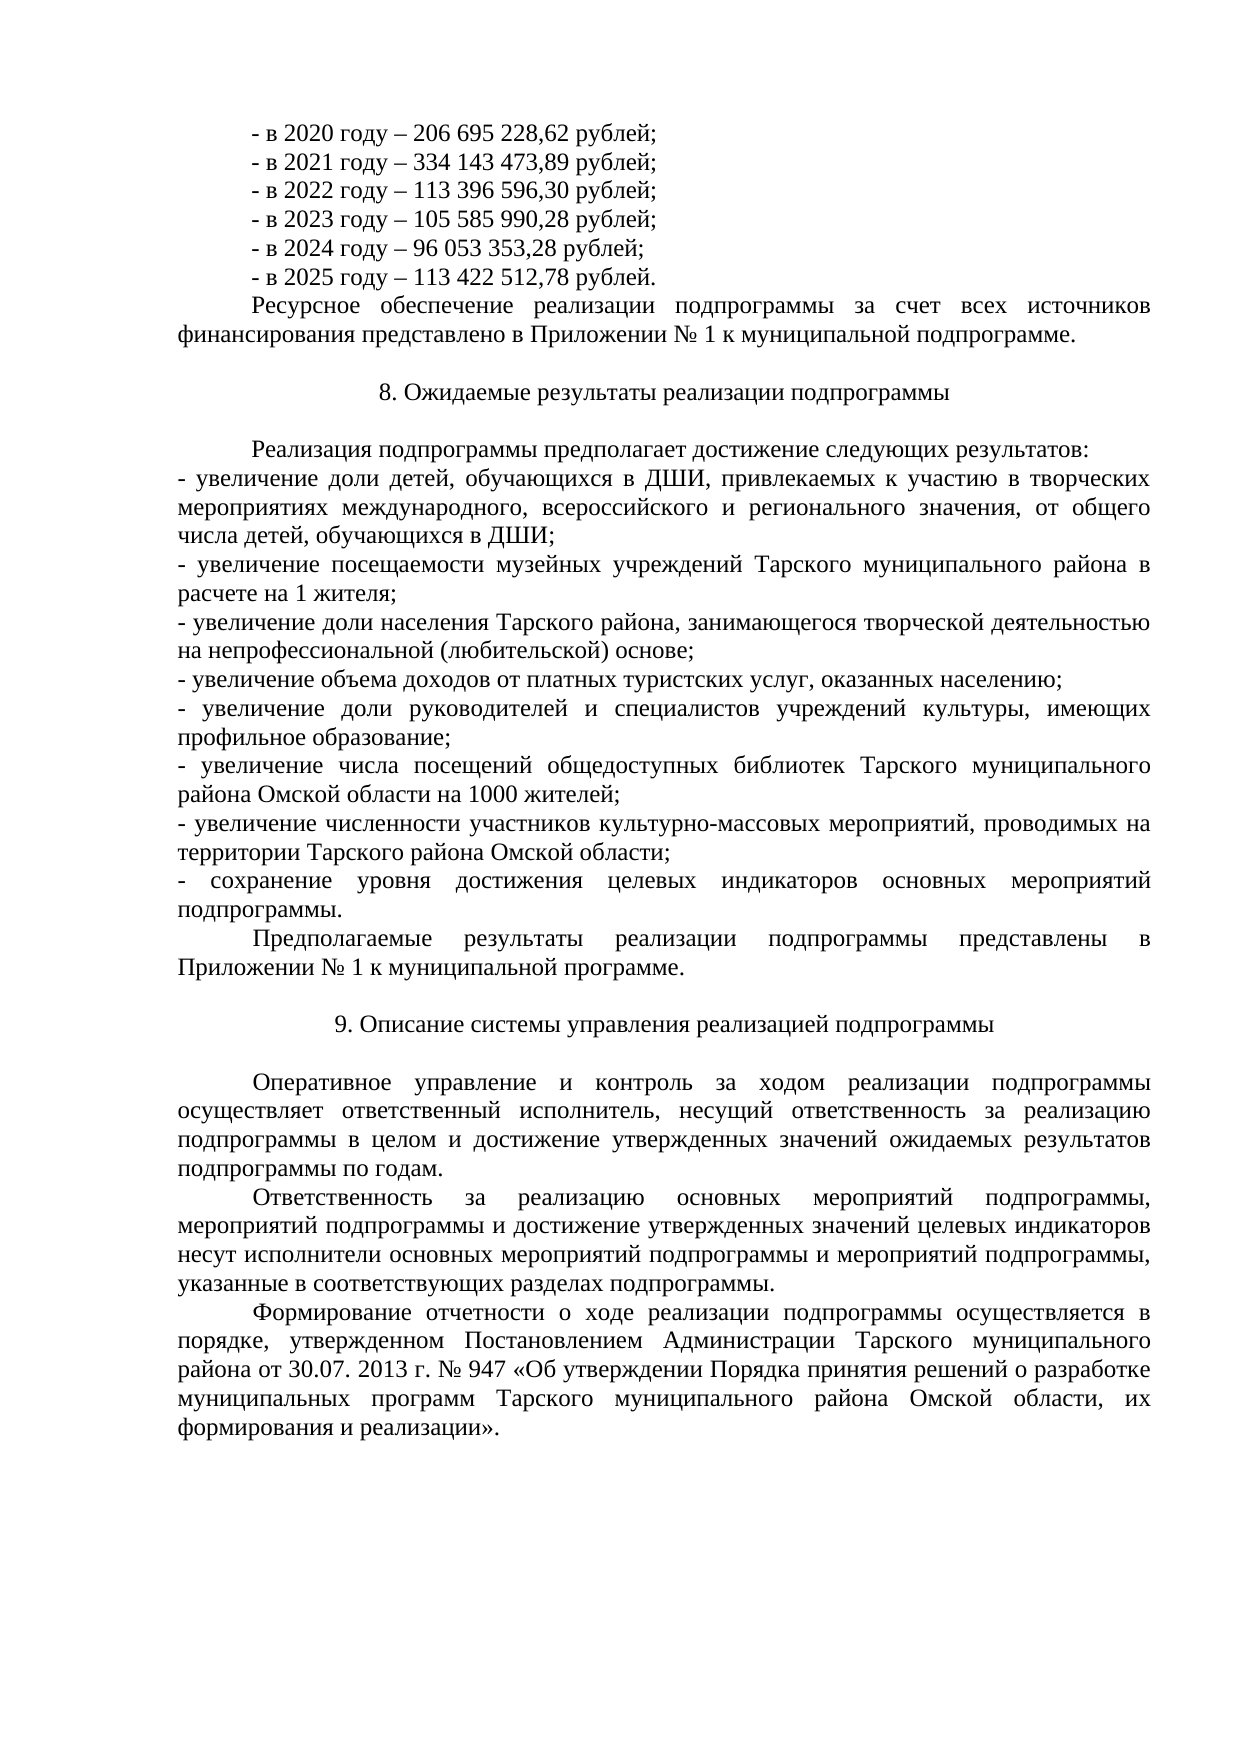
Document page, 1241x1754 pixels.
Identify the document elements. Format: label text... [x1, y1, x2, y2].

text - увеличение численности участников культурно-массовых мероприятий, проводимых на территории Тарского района Омской области; [177, 808, 1152, 866]
text Оперативное управление и контроль за ходом реализации подпрограммы осуществляет ответственный исполнитель, несущий ответственность за реализацию подпрограммы в целом и достижение утвержденных значений ожидаемых результатов подпрограммы по годам. [177, 1067, 1152, 1182]
text Ресурсное обеспечение реализации подпрограммы за счет всех источников финансирования представлено в Приложении № 1 к муниципальной подпрограмме. [177, 291, 1152, 348]
text - в 2023 году – 105 585 990,28 рублей; [177, 204, 1152, 233]
text - увеличение числа посещений общедоступных библиотек Тарского муниципального района Омской области на 1000 жителей; [177, 751, 1152, 808]
text 9. Описание системы управления реализацией подпрограммы [177, 1009, 1152, 1038]
text Реализация подпрограммы предполагает достижение следующих результатов: [177, 434, 1152, 463]
text - в 2021 году – 334 143 473,89 рублей; [177, 147, 1152, 176]
text Предполагаемые результаты реализации подпрограммы представлены в Приложении № 1 к муниципальной программе. [177, 923, 1152, 981]
text - увеличение доли руководителей и специалистов учреждений культуры, имеющих профильное образование; [177, 693, 1152, 751]
text Формирование отчетности о ходе реализации подпрограммы осуществляется в порядке, утвержденном Постановлением Администрации Тарского муниципального района от 30.07. 2013 г. № 947 «Об утверждении Порядка принятия решений о разработке муниципальных программ Тарского муниципального района Омской области, их формирования и реализации». [177, 1297, 1152, 1441]
text - увеличение доли детей, обучающихся в ДШИ, привлекаемых к участию в творческих мероприятиях международного, всероссийского и регионального значения, от общего числа детей, обучающихся в ДШИ; [177, 463, 1152, 549]
text - увеличение объема доходов от платных туристских услуг, оказанных населению; [177, 664, 1152, 693]
text Ответственность за реализацию основных мероприятий подпрограммы, мероприятий подпрограммы и достижение утвержденных значений целевых индикаторов несут исполнители основных мероприятий подпрограммы и мероприятий подпрограммы, указанные в соответствующих разделах подпрограммы. [177, 1182, 1152, 1297]
text - увеличение доли населения Тарского района, занимающегося творческой деятельностью на непрофессиональной (любительской) основе; [177, 607, 1152, 664]
text 8. Ожидаемые результаты реализации подпрограммы [177, 377, 1152, 406]
text - увеличение посещаемости музейных учреждений Тарского муниципального района в расчете на 1 жителя; [177, 549, 1152, 607]
text - в 2025 году – 113 422 512,78 рублей. [177, 262, 1152, 291]
text - в 2020 году – 206 695 228,62 рублей; [177, 118, 1152, 147]
text - в 2024 году – 96 053 353,28 рублей; [177, 233, 1152, 262]
text - в 2022 году – 113 396 596,30 рублей; [177, 176, 1152, 204]
text - сохранение уровня достижения целевых индикаторов основных мероприятий подпрограммы. [177, 866, 1152, 923]
